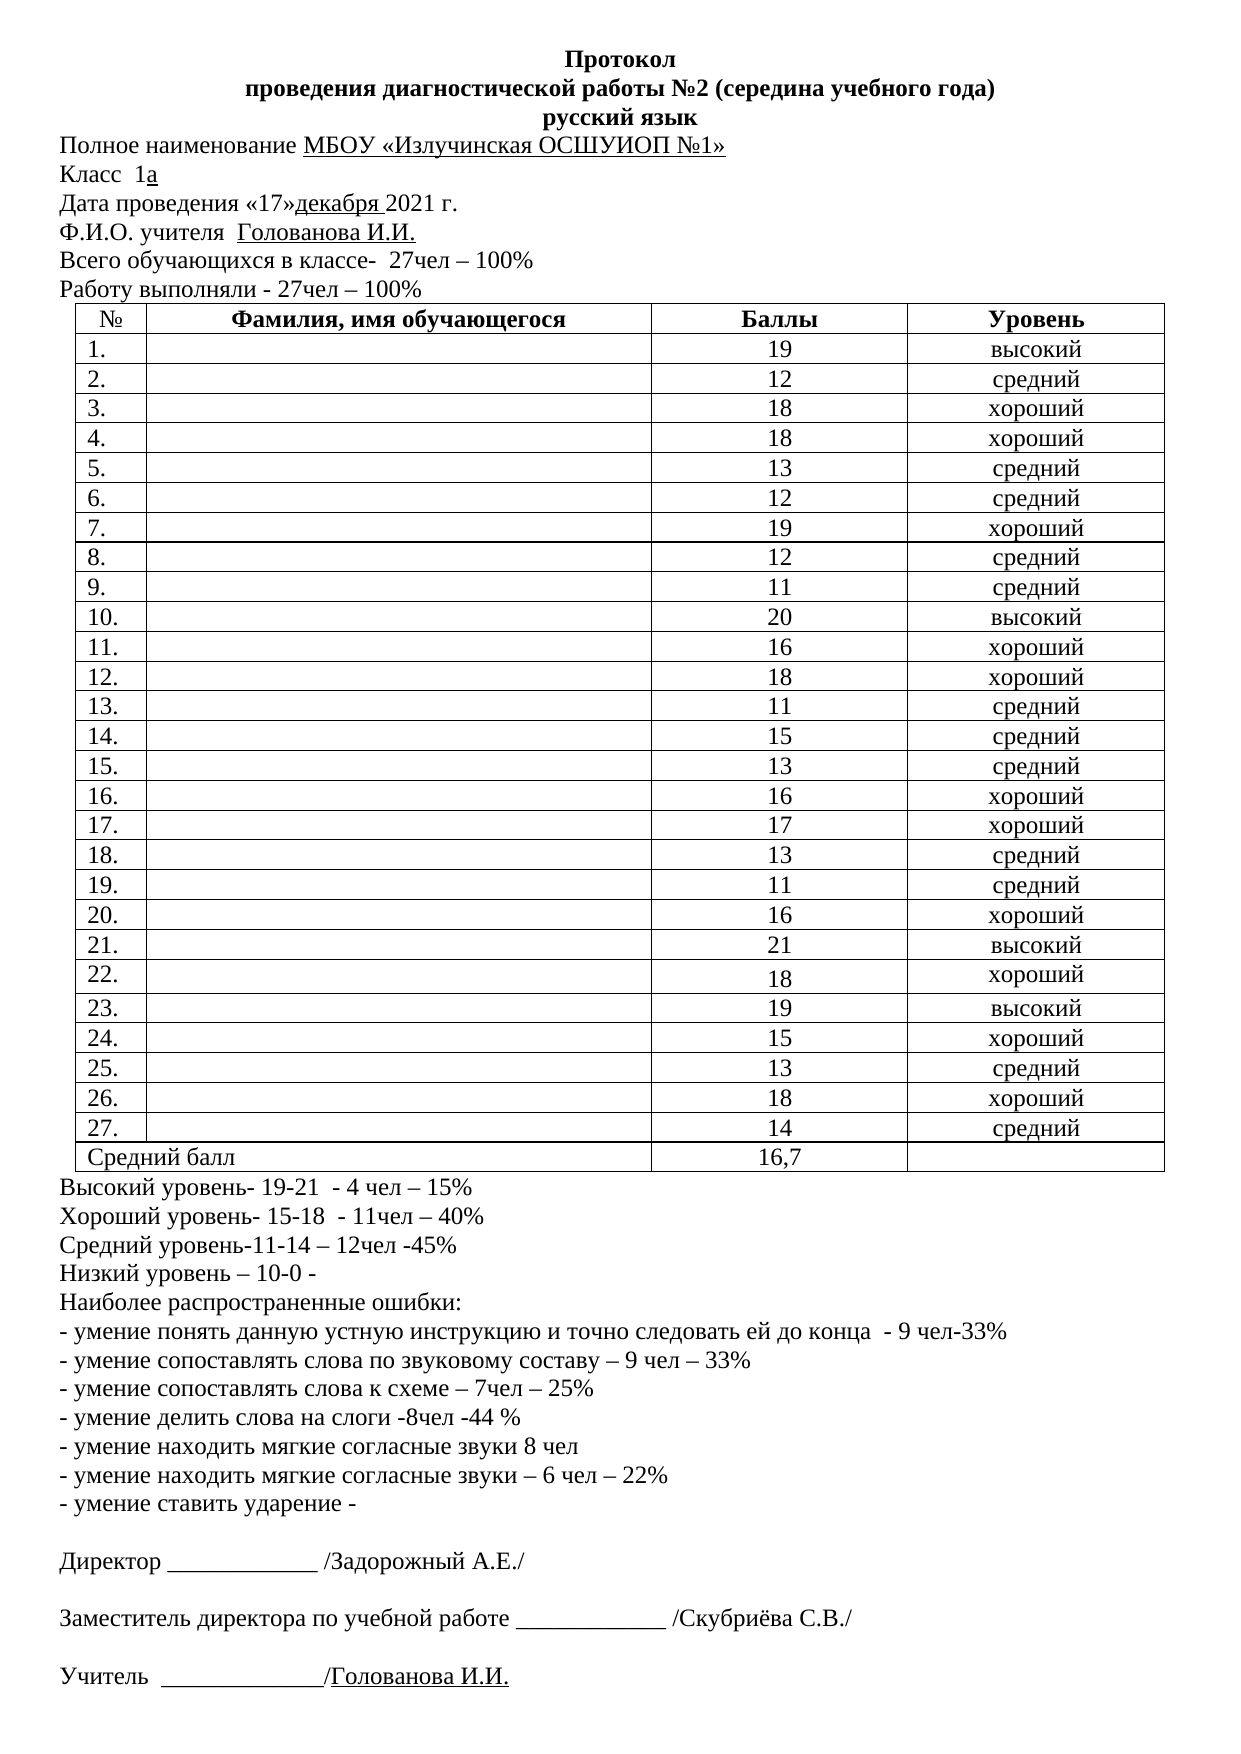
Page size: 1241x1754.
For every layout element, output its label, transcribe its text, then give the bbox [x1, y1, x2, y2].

table_cell 20. [76, 900, 146, 929]
table_cell 21 [652, 930, 907, 958]
table_cell 7. [76, 513, 146, 541]
table_cell [147, 602, 651, 631]
table_cell 12. [76, 662, 146, 690]
table_cell [147, 840, 651, 869]
table_cell 20 [652, 602, 907, 631]
table_cell 12 [652, 483, 907, 512]
table_cell [147, 483, 651, 512]
text Наиболее распространенные ошибки: [59, 1287, 1181, 1316]
table_cell 23. [76, 994, 146, 1022]
table_cell 10. [76, 602, 146, 631]
table_header № [76, 304, 146, 333]
table_cell 13. [76, 691, 146, 720]
table_cell 18 [652, 960, 907, 992]
text - умение находить мягкие согласные звуки 8 чел [59, 1431, 1181, 1460]
table_cell хороший [908, 632, 1164, 661]
table_cell 27. [76, 1113, 146, 1141]
table_header Баллы [652, 304, 907, 333]
table_cell [147, 453, 651, 482]
table_cell хороший [908, 900, 1164, 929]
table_cell 11. [76, 632, 146, 661]
table_cell [147, 1023, 651, 1052]
table_cell 15 [652, 721, 907, 750]
table_cell 15 [652, 1023, 907, 1052]
table_header Фамилия, имя обучающегося [147, 304, 651, 333]
table_cell 16,7 [652, 1143, 907, 1171]
table_cell [147, 662, 651, 690]
text Средний уровень-11-14 – 12чел -45% [59, 1230, 1181, 1258]
table_cell хороший [908, 423, 1164, 452]
table_cell 9. [76, 572, 146, 601]
table_cell [147, 1083, 651, 1112]
table_cell [147, 994, 651, 1022]
table_cell хороший [908, 1083, 1164, 1112]
table_cell [147, 1113, 651, 1141]
text Высокий уровень- 19-21 - 4 чел – 15% [59, 1172, 1181, 1201]
table_cell хороший [908, 960, 1164, 992]
table_cell средний [908, 870, 1164, 899]
table_cell 4. [76, 423, 146, 452]
text - умение сопоставлять слова к схеме – 7чел – 25% [59, 1373, 1181, 1402]
table_cell хороший [908, 394, 1164, 422]
table_cell 19 [652, 513, 907, 541]
table_header Уровень [908, 304, 1164, 333]
table_cell высокий [908, 994, 1164, 1022]
table_cell средний [908, 572, 1164, 601]
table_cell 14 [652, 1113, 907, 1141]
table_cell [147, 423, 651, 452]
table_cell 16 [652, 900, 907, 929]
table_cell [147, 572, 651, 601]
table_cell [147, 513, 651, 541]
table_cell 6. [76, 483, 146, 512]
table_cell [147, 1053, 651, 1082]
text - умение ставить ударение - [59, 1488, 1181, 1517]
text - умение сопоставлять слова по звуковому составу – 9 чел – 33% [59, 1345, 1181, 1373]
table_cell средний [908, 840, 1164, 869]
table_cell 13 [652, 453, 907, 482]
text Низкий уровень – 10-0 - [59, 1258, 1181, 1287]
table_cell средний [908, 1113, 1164, 1141]
table_cell 19 [652, 334, 907, 363]
table_cell [908, 1143, 1164, 1171]
text - умение понять данную устную инструкцию и точно следовать ей до конца - 9 чел-33% [59, 1316, 1181, 1345]
table_cell 26. [76, 1083, 146, 1112]
table_cell 24. [76, 1023, 146, 1052]
text Хороший уровень- 15-18 - 11чел – 40% [59, 1201, 1181, 1230]
text - умение делить слова на слоги -8чел -44 % [59, 1402, 1181, 1431]
table_cell средний [908, 721, 1164, 750]
table_cell хороший [908, 513, 1164, 541]
text Дата проведения «17»декабря 2021 г. [59, 188, 1181, 217]
table_cell [147, 751, 651, 780]
table_cell средний [908, 364, 1164, 392]
table_cell 12 [652, 543, 907, 571]
table_cell высокий [908, 334, 1164, 363]
table_cell [147, 721, 651, 750]
table_cell 21. [76, 930, 146, 958]
text Класс 1а [59, 159, 1181, 188]
table_cell 11 [652, 870, 907, 899]
table_cell средний [908, 483, 1164, 512]
table_cell 16 [652, 632, 907, 661]
text проведения диагностической работы №2 (середина учебного года) [59, 73, 1181, 102]
table_cell 25. [76, 1053, 146, 1082]
table_cell 8. [76, 543, 146, 571]
table_cell 14. [76, 721, 146, 750]
table_cell хороший [908, 662, 1164, 690]
text Директор ____________ /Задорожный А.Е./ [59, 1546, 1181, 1575]
table_cell 5. [76, 453, 146, 482]
table_cell [147, 930, 651, 958]
table_cell высокий [908, 930, 1164, 958]
table_cell хороший [908, 811, 1164, 839]
text русский язык [59, 102, 1181, 131]
table_cell 13 [652, 751, 907, 780]
table_cell 11 [652, 572, 907, 601]
table_cell [147, 364, 651, 392]
table_cell хороший [908, 781, 1164, 809]
table_cell 18 [652, 423, 907, 452]
text Протокол [59, 44, 1181, 73]
table_cell 1. [76, 334, 146, 363]
table_cell средний [908, 453, 1164, 482]
table_cell 17 [652, 811, 907, 839]
table_cell 22. [76, 960, 146, 992]
text - умение находить мягкие согласные звуки – 6 чел – 22% [59, 1460, 1181, 1488]
text Ф.И.О. учителя Голованова И.И. [59, 217, 1181, 246]
table_cell 18 [652, 1083, 907, 1112]
table_cell [147, 870, 651, 899]
table_cell 12 [652, 364, 907, 392]
table_cell 13 [652, 840, 907, 869]
text Всего обучающихся в классе- 27чел – 100% [59, 246, 1181, 274]
table_cell средний [908, 1053, 1164, 1082]
table_cell 19. [76, 870, 146, 899]
table_cell 18 [652, 662, 907, 690]
table_cell 18. [76, 840, 146, 869]
table_cell 11 [652, 691, 907, 720]
table_cell [147, 900, 651, 929]
table_cell высокий [908, 602, 1164, 631]
table_cell [147, 543, 651, 571]
table_cell [147, 691, 651, 720]
table_cell Средний балл [76, 1143, 651, 1171]
table_cell [147, 632, 651, 661]
text Полное наименование МБОУ «Излучинская ОСШУИОП №1» [59, 131, 1181, 159]
table_cell 3. [76, 394, 146, 422]
text Работу выполняли - 27чел – 100% [59, 274, 1181, 303]
table_cell [147, 960, 651, 992]
table_cell [147, 781, 651, 809]
table_cell средний [908, 751, 1164, 780]
table_cell средний [908, 691, 1164, 720]
table_cell [147, 394, 651, 422]
table_cell [147, 334, 651, 363]
table_cell 19 [652, 994, 907, 1022]
table_cell 2. [76, 364, 146, 392]
table_cell 16. [76, 781, 146, 809]
text Заместитель директора по учебной работе ____________ /Скубриёва С.В./ [59, 1603, 1181, 1632]
table_cell 18 [652, 394, 907, 422]
table_cell 15. [76, 751, 146, 780]
table_cell [147, 811, 651, 839]
text Учитель _____________/Голованова И.И. [59, 1661, 1181, 1690]
table_cell 16 [652, 781, 907, 809]
table_cell 13 [652, 1053, 907, 1082]
table_cell средний [908, 543, 1164, 571]
table_cell хороший [908, 1023, 1164, 1052]
table_cell 17. [76, 811, 146, 839]
